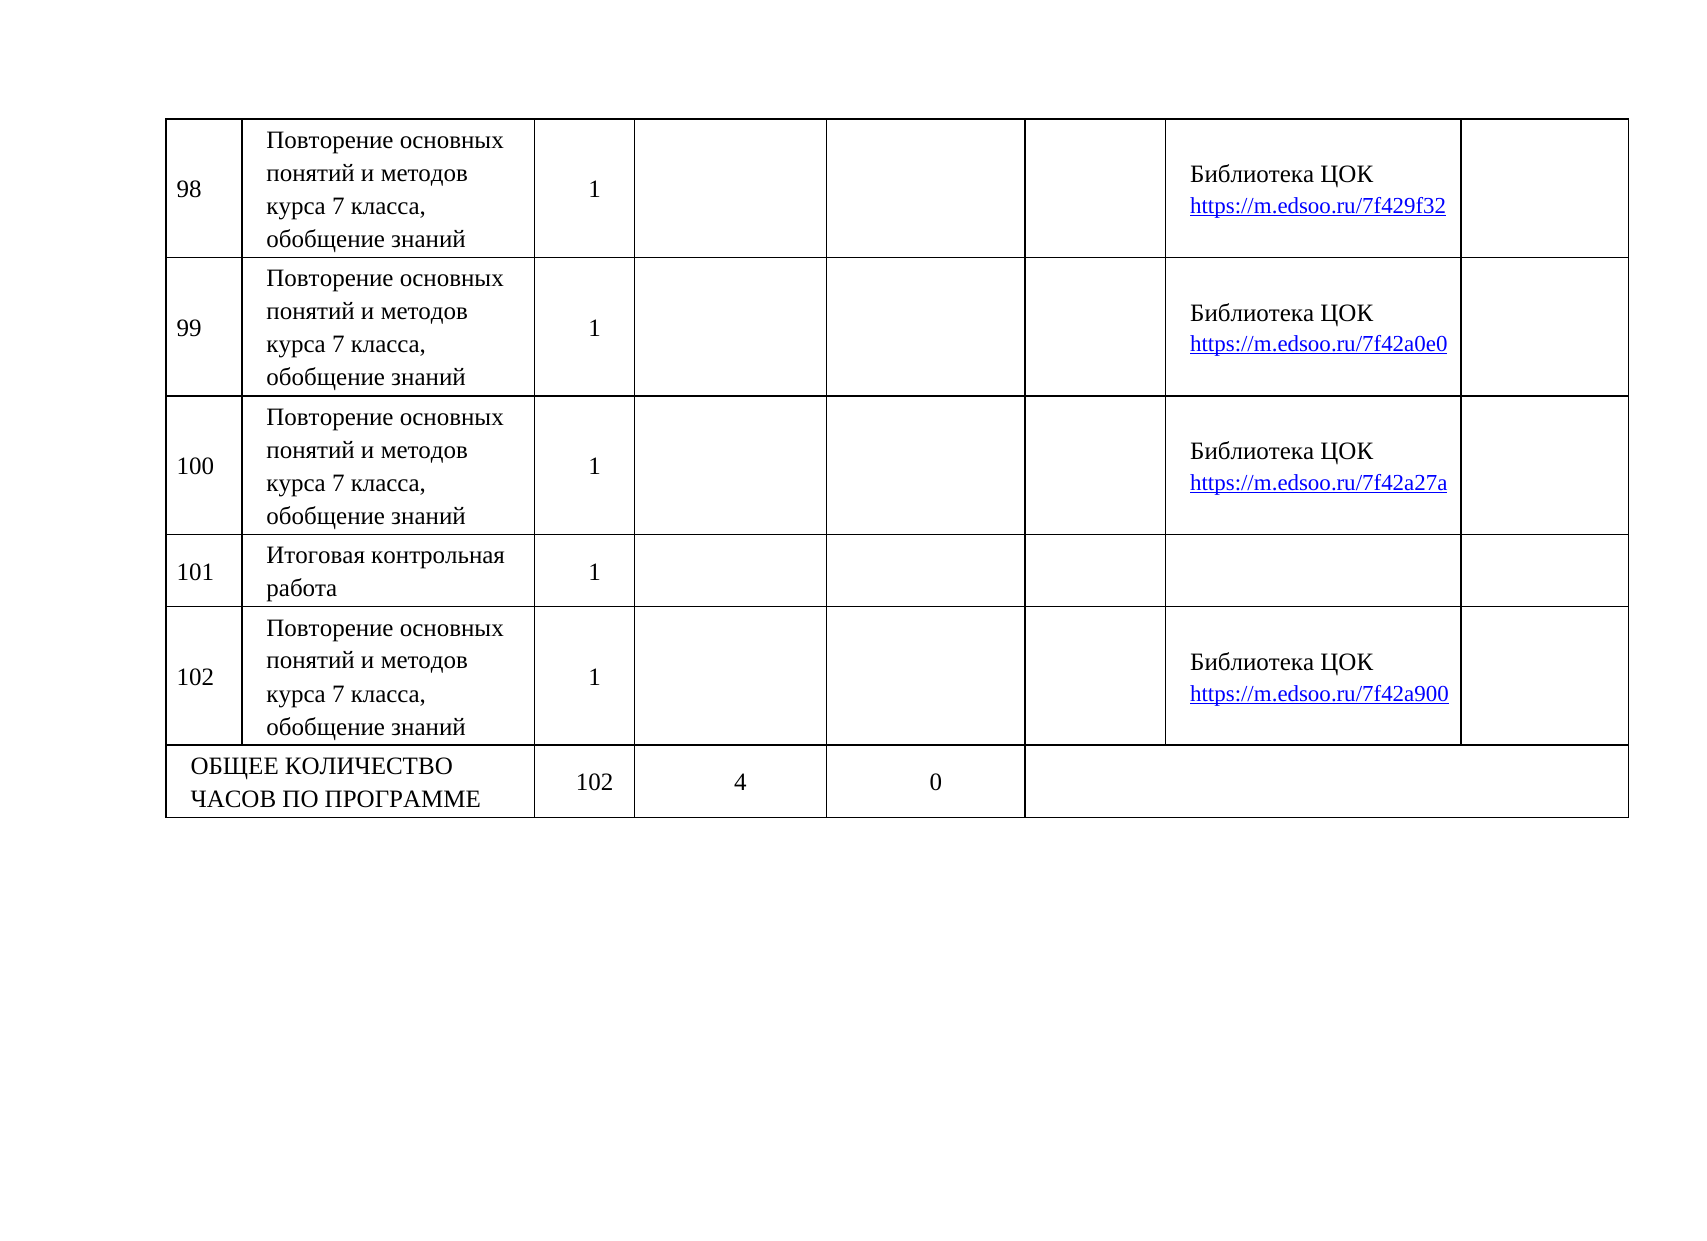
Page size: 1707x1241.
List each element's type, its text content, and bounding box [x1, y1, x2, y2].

table_cell [827, 535, 1024, 606]
table_cell [1026, 535, 1165, 606]
table_cell 100 [167, 397, 241, 533]
table_cell [635, 258, 826, 395]
table_cell 1 [535, 120, 634, 257]
table_cell 101 [167, 535, 241, 606]
table_cell 4 [635, 746, 826, 817]
table_cell [635, 535, 826, 606]
table_cell [1026, 258, 1165, 395]
table_cell [635, 397, 826, 533]
table_cell ОБЩЕЕ КОЛИЧЕСТВО ЧАСОВ ПО ПРОГРАММЕ [167, 746, 534, 817]
table_cell 99 [167, 258, 241, 395]
table_cell [1026, 120, 1165, 257]
table_cell [827, 258, 1024, 395]
table_cell 102 [167, 607, 241, 744]
table_cell 98 [167, 120, 241, 257]
table_cell Итоговая контрольная работа [243, 535, 534, 606]
table_cell Повторение основных понятий и методов курса 7 класса, обобщение знаний [243, 607, 534, 744]
table_cell [1462, 258, 1628, 395]
table_cell 1 [535, 397, 634, 533]
table_cell [1462, 535, 1628, 606]
table_cell [827, 397, 1024, 533]
table_cell [1026, 607, 1165, 744]
table_cell Библиотека ЦОК https://m.edsoo.ru/7f42a0e0 [1166, 258, 1460, 395]
table_cell 1 [535, 535, 634, 606]
table_cell [1462, 397, 1628, 533]
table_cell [243, 258, 534, 395]
table_cell [1166, 535, 1460, 606]
table_cell Библиотека ЦОК https://m.edsoo.ru/7f429f32 [1166, 120, 1460, 257]
table_cell [1026, 397, 1165, 533]
table_cell Библиотека ЦОК https://m.edsoo.ru/7f42a900 [1166, 607, 1460, 744]
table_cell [243, 120, 534, 257]
table_cell [827, 120, 1024, 257]
table_cell Библиотека ЦОК https://m.edsoo.ru/7f42a27a [1166, 397, 1460, 533]
table_cell 102 [535, 746, 634, 817]
table_cell 1 [535, 607, 634, 744]
table_cell Повторение основных понятий и методов курса 7 класса, обобщение знаний [243, 397, 534, 533]
table_cell [635, 120, 826, 257]
table_cell [1462, 120, 1628, 257]
table_cell 0 [827, 746, 1024, 817]
table_cell [1026, 746, 1628, 817]
table_cell [635, 607, 826, 744]
table_cell [1462, 607, 1628, 744]
table_cell [827, 607, 1024, 744]
table_cell 1 [535, 258, 634, 395]
